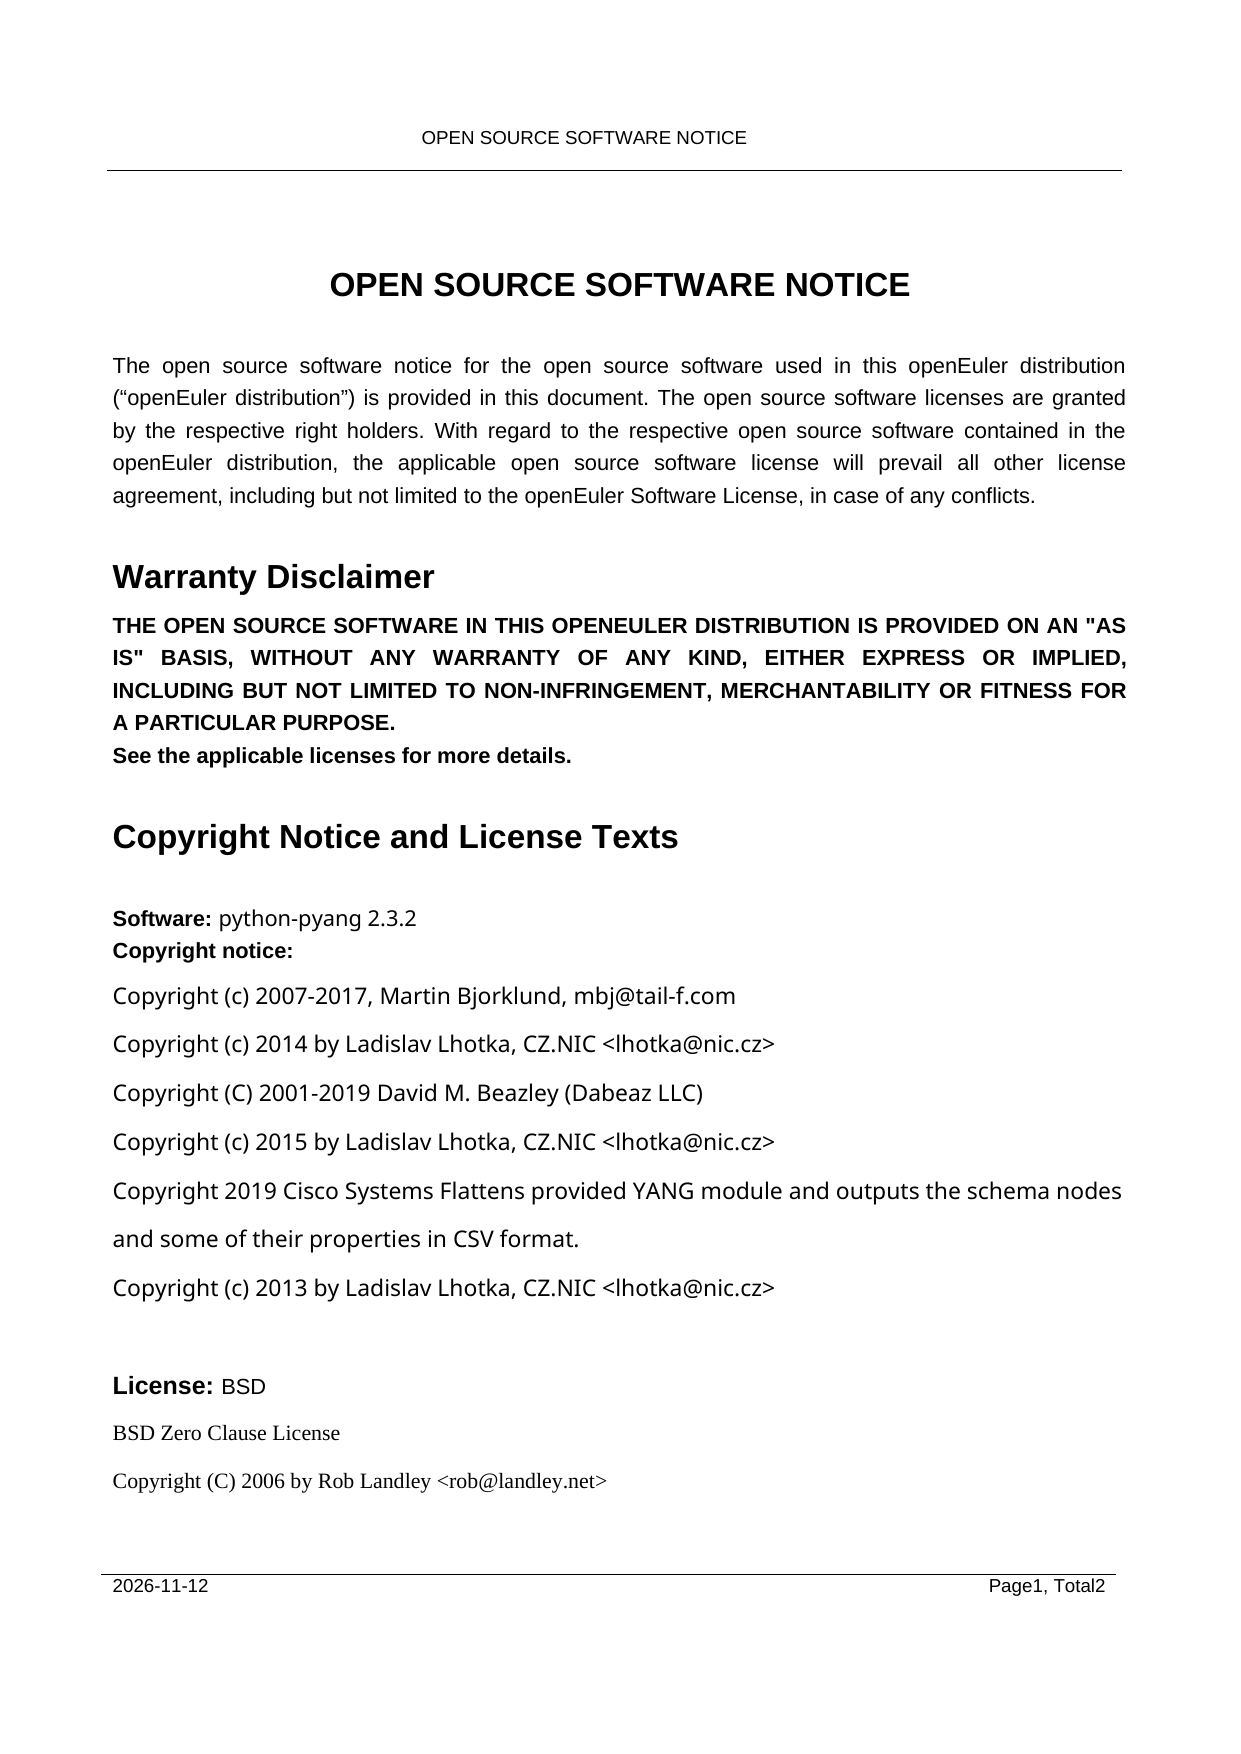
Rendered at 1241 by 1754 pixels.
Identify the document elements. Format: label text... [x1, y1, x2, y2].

text Warranty Disclaimer [112, 544, 1128, 609]
text License: BSD [112, 1369, 1128, 1402]
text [112, 1416, 1128, 1497]
text The open source software notice for the open source software used in this openEuler distribution (“openEuler distribution”) is provided in this document. The open source software licenses are granted by the respective right holders. With regard to the respective open source software contained in the openEuler distribution, the applicable open source software license will prevail all other license agreement, including but not limited to the openEuler Software License, in case of any conflicts. [112, 349, 1128, 511]
text Copyright notice: [112, 934, 1128, 966]
text Software: python-pyang 2.3.2 [112, 901, 1128, 934]
text OPEN SOURCE SOFTWARE NOTICE [112, 251, 1128, 316]
text Copyright (c) 2007-2017, Martin Bjorklund, mbj@tail-f.com Copyright (c) 2014 by Ladislav Lhotka, CZ.NIC <lhotka@nic.cz> Copyright (C) 2001-2019 David M. Beazley (Dabeaz LLC) Copyright (c) 2015 by Ladislav Lhotka, CZ.NIC <lhotka@nic.cz> Copyright 2019 Cisco Systems Flattens provided YANG module and outputs the schema nodes and some of their properties in CSV format. Copyright (c) 2013 by Ladislav Lhotka, CZ.NIC <lhotka@nic.cz> [112, 979, 1128, 1353]
text Copyright Notice and License Texts [112, 804, 1128, 869]
text THE OPEN SOURCE SOFTWARE IN THIS OPENEULER DISTRIBUTION IS PROVIDED ON AN "AS IS" BASIS, WITHOUT ANY WARRANTY OF ANY KIND, EITHER EXPRESS OR IMPLIED, INCLUDING BUT NOT LIMITED TO NON-INFRINGEMENT, MERCHANTABILITY OR FITNESS FOR A PARTICULAR PURPOSE. See the applicable licenses for more details. [112, 609, 1128, 771]
